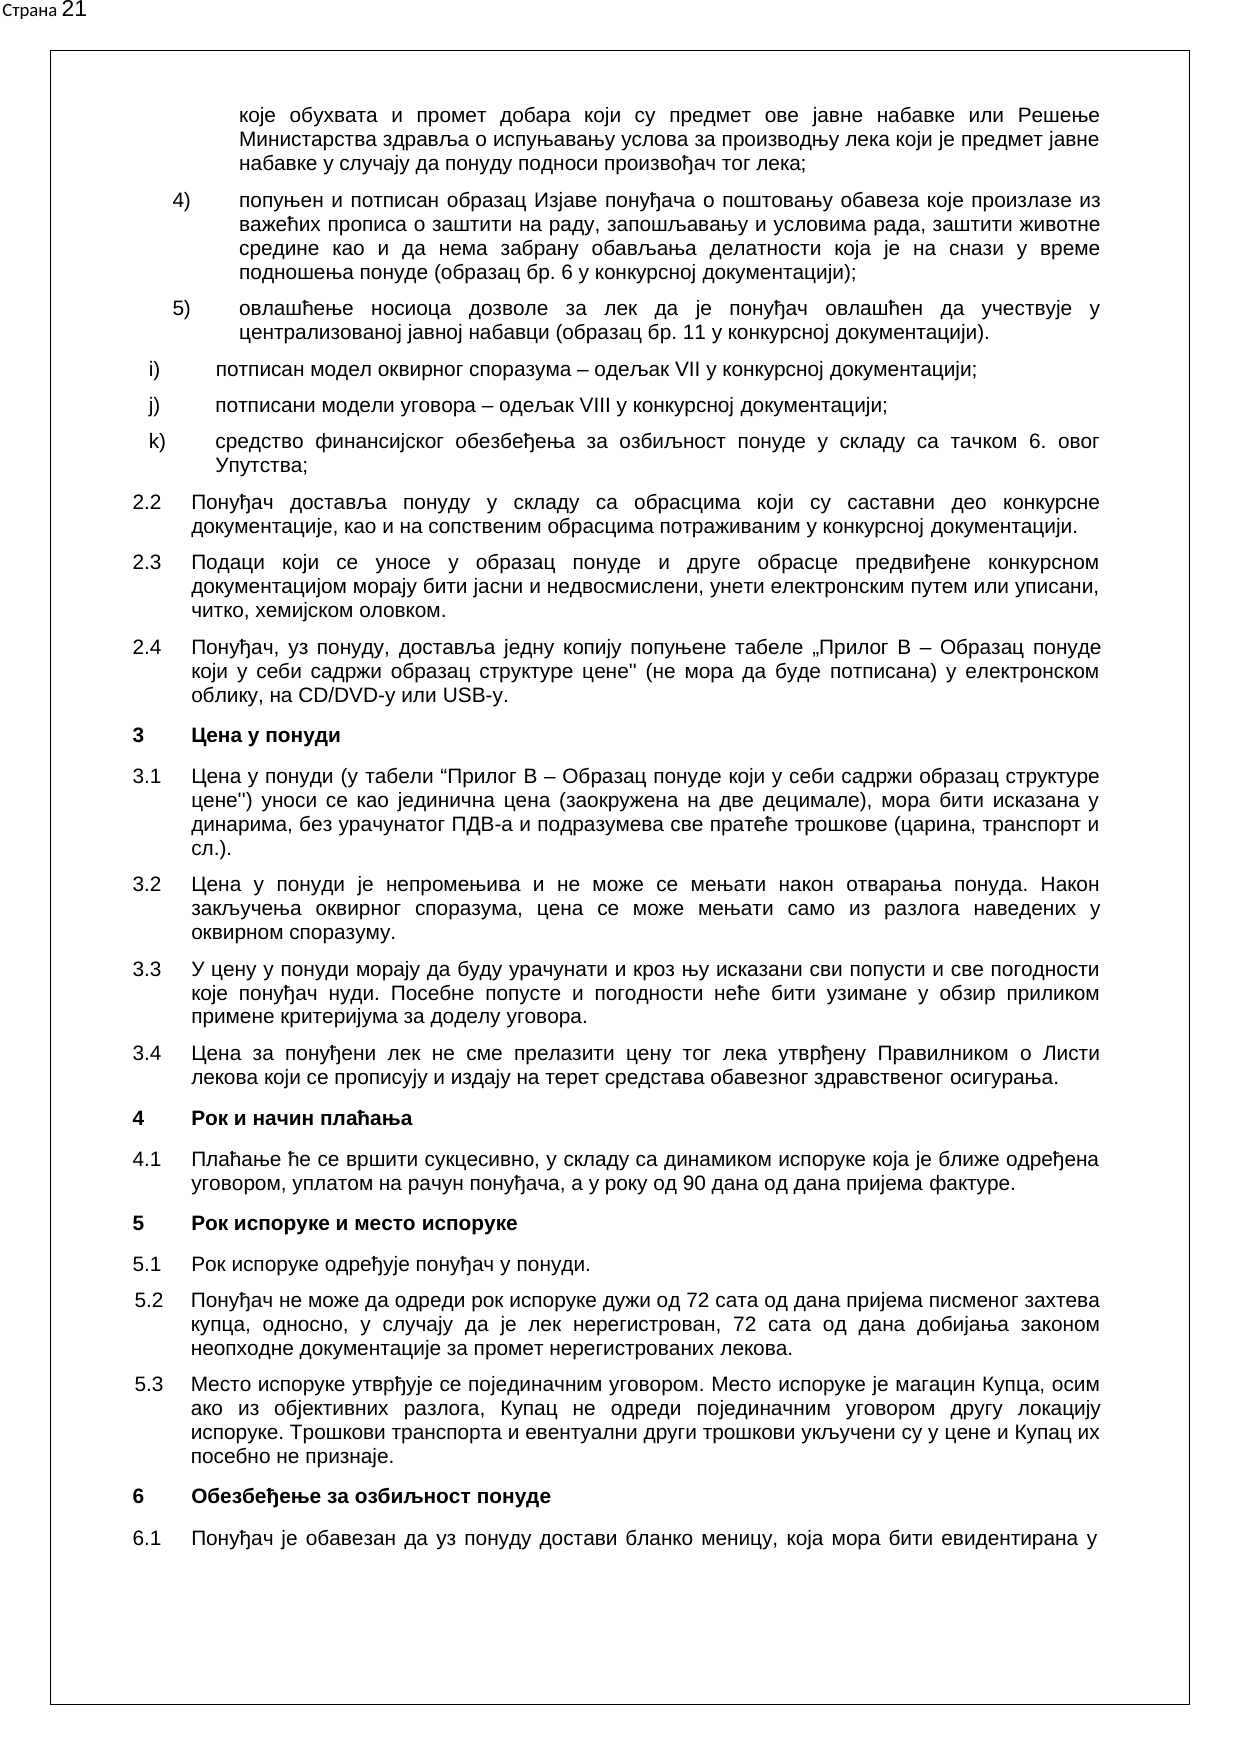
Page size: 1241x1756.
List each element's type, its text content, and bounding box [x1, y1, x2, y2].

list Место испоруке утврђује се појединачним уговором. Место испоруке је магацин Купца, осим ако из објективних разлога, Купац не одреди појединачним уговором другу локацију испоруке. Трошкови транспорта и евентуални други трошкови укључени су у цене и Купац их посебно не признаје. [134, 1372, 1101, 1468]
list Понуђач доставља понуду у складу са обрасцима који су саставни део конкурсне документације, као и на сопственим обрасцима потраживаним у конкурсној документацији. [132, 490, 1101, 538]
list У цену у понуди морају да буду урачунати и кроз њу исказани сви попусти и све погодности које понуђач нуди. Посебне попусте и погодности неће бити узимане у обзир приликом примене критеријума за доделу уговора. [132, 956, 1101, 1028]
list Понуђач је обавезан да уз понуду достави бланко меницу, која мора бити евидентирана у [132, 1525, 1117, 1549]
subtitle Обезбеђење за озбиљност понуде [132, 1484, 1117, 1508]
subtitle Цена у понуди [132, 723, 1117, 747]
list Понуђач не може да одреди рок испоруке дужи од 72 сата од дана пријема писменог захтева купца, односно, у случају да је лек нерегистрован, 72 сата од дана добијања законом неопходне документације за промет нерегистрованих лекова. [134, 1288, 1101, 1360]
subtitle Рок и начин плаћања [132, 1105, 1117, 1129]
list Понуђач, уз понуду, доставља једну копију попуњене табеле „Прилог В – Образац понуде који у себи садржи образац структуре цене'' (не мора да буде потписана) у електронском облику, на CD/DVD-у или USB-у. [132, 635, 1101, 707]
list Цена за понуђени лек не сме прелазити цену тог лека утврђену Правилником о Листи лекова који се прописују и издају на терет средстава обавезног здравственог осигурања. [132, 1041, 1101, 1089]
list Цена у понуди је непромењива и не може се мењати након отварања понуда. Након закључења оквирног споразума, цена се може мењати само из разлога наведених у оквирном споразуму. [132, 872, 1101, 944]
list потписани модели уговора – одељак VIII у конкурсној документацији; [148, 393, 1117, 417]
list Подаци који се уносе у образац понуде и друге обрасце предвиђене конкурсном документацијом морају бити јасни и недвосмислени, унети електронским путем или уписани, читко, хемијском оловком. [132, 550, 1101, 622]
list Цена у понуди (у табели “Прилог В – Образац понуде који у себи садржи образац структуре цене'') уноси се као јединична цена (заокружена на две децимале), мора бити исказана у динарима, без урачунатог ПДВ-а и подразумева све пратеће трошкове (царина, транспорт и сл.). [132, 764, 1101, 860]
list овлашћење носиоца дозволе за лек да је понуђач овлашћен да учествује у централизованој јавној набавци (образац бр. 11 у конкурсној документацији). [172, 296, 1102, 344]
list Рок испоруке одређује понуђач у понуди. [132, 1252, 1117, 1276]
list попуњен и потписан образац Изјаве понуђача о поштовању обавеза које произлазе из важећих прописа о заштити на раду, запошљавању и условима рада, заштити животне средине као и да нема забрану обављања делатности која је на снази у време подношења понуде (образац бр. 6 у конкурсној документацији); [172, 188, 1102, 283]
subtitle Рок испоруке и место испоруке [132, 1211, 1117, 1234]
text које обухвата и промет добара који су предмет ове јавне набавке или Решење Министарства здравља о испуњавању услова за производњу лека који је предмет јавне набавке у случају да понуду подноси произвођач тог лека; [239, 103, 1101, 175]
list средство финансијског обезбеђења за озбиљност понуде у складу са тачком 6. овог Упутства; [148, 429, 1101, 477]
list Плаћање ће се вршити сукцесивно, у складу са динамиком испоруке која је ближе одређена уговором, уплатом на рачун понуђача, а у року од 90 дана од дана пријема фактуре. [132, 1146, 1100, 1194]
list потписан модел оквирног споразума – одељак VII у конкурсној документацији; [148, 356, 1117, 380]
